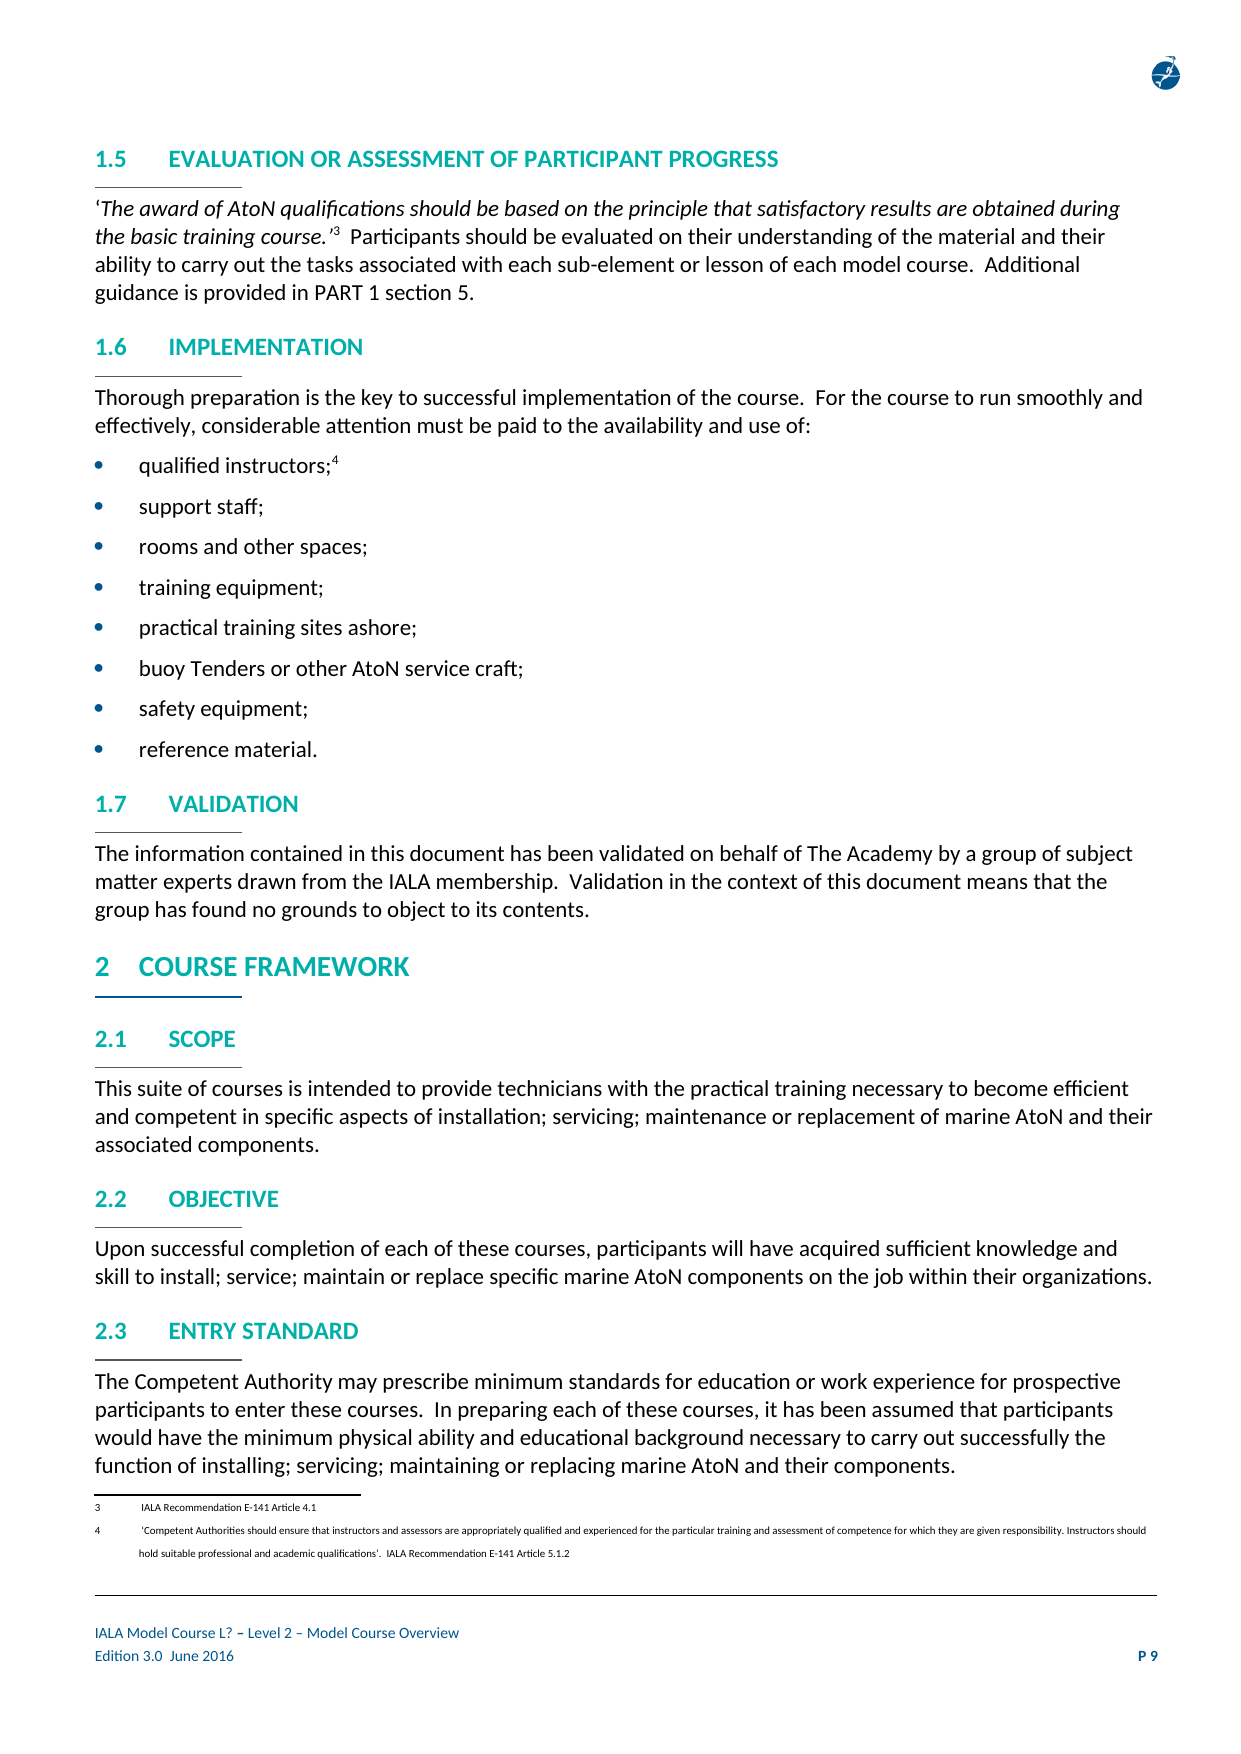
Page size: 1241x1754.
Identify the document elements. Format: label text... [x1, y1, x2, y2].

subtitle Entry Standard [94, 1316, 1157, 1346]
text training equipment; [94, 573, 1157, 601]
text practical training sites ashore; [94, 613, 1157, 642]
text rooms and other spaces; [94, 532, 1157, 561]
text Upon successful completion of each of these courses, participants will have acquired sufficient knowledge and skill to install; service; maintain or replace specific marine AtoN components on the job within their organizations. [94, 1234, 1157, 1291]
text buoy Tenders or other AtoN service craft; [94, 654, 1157, 682]
text safety equipment; [94, 694, 1157, 723]
text qualified instructors; [94, 451, 1157, 479]
subtitle Objective [94, 1183, 1157, 1214]
subtitle COURSE FRAMEWORK [94, 948, 1157, 984]
text The information contained in this document has been validated on behalf of The Academy by a group of subject matter experts drawn from the IALA membership. Validation in the context of this document means that the group has found no grounds to object to its contents. [94, 839, 1157, 923]
text reference material. [94, 735, 1157, 763]
text support staff; [94, 492, 1157, 520]
picture [1120, 6, 1239, 125]
text Thorough preparation is the key to successful implementation of the course. For the course to run smoothly and effectively, considerable attention must be paid to the availability and use of: [94, 383, 1157, 439]
text The Competent Authority may prescribe minimum standards for education or work experience for prospective participants to enter these courses. In preparing each of these courses, it has been assumed that participants would have the minimum physical ability and educational background necessary to carry out successfully the function of installing; servicing; maintaining or replacing marine AtoN and their components. [94, 1367, 1157, 1479]
subtitle Validation [94, 788, 1157, 819]
text This suite of courses is intended to provide technicians with the practical training necessary to become efficient and competent in specific aspects of installation; servicing; maintenance or replacement of marine AtoN and their associated components. [94, 1074, 1157, 1158]
subtitle Scope [94, 1023, 1157, 1053]
text ‘The award of AtoN qualifications should be based on the principle that satisfactory results are obtained during the basic training course.’ Participants should be evaluated on their understanding of the material and their ability to carry out the tasks associated with each sub-element or lesson of each model course. Additional guidance is provided in PART 1 section 5. [94, 194, 1157, 307]
subtitle Evaluation or Assessment of Participant Progress [94, 143, 1157, 174]
subtitle Implementation [94, 332, 1157, 362]
